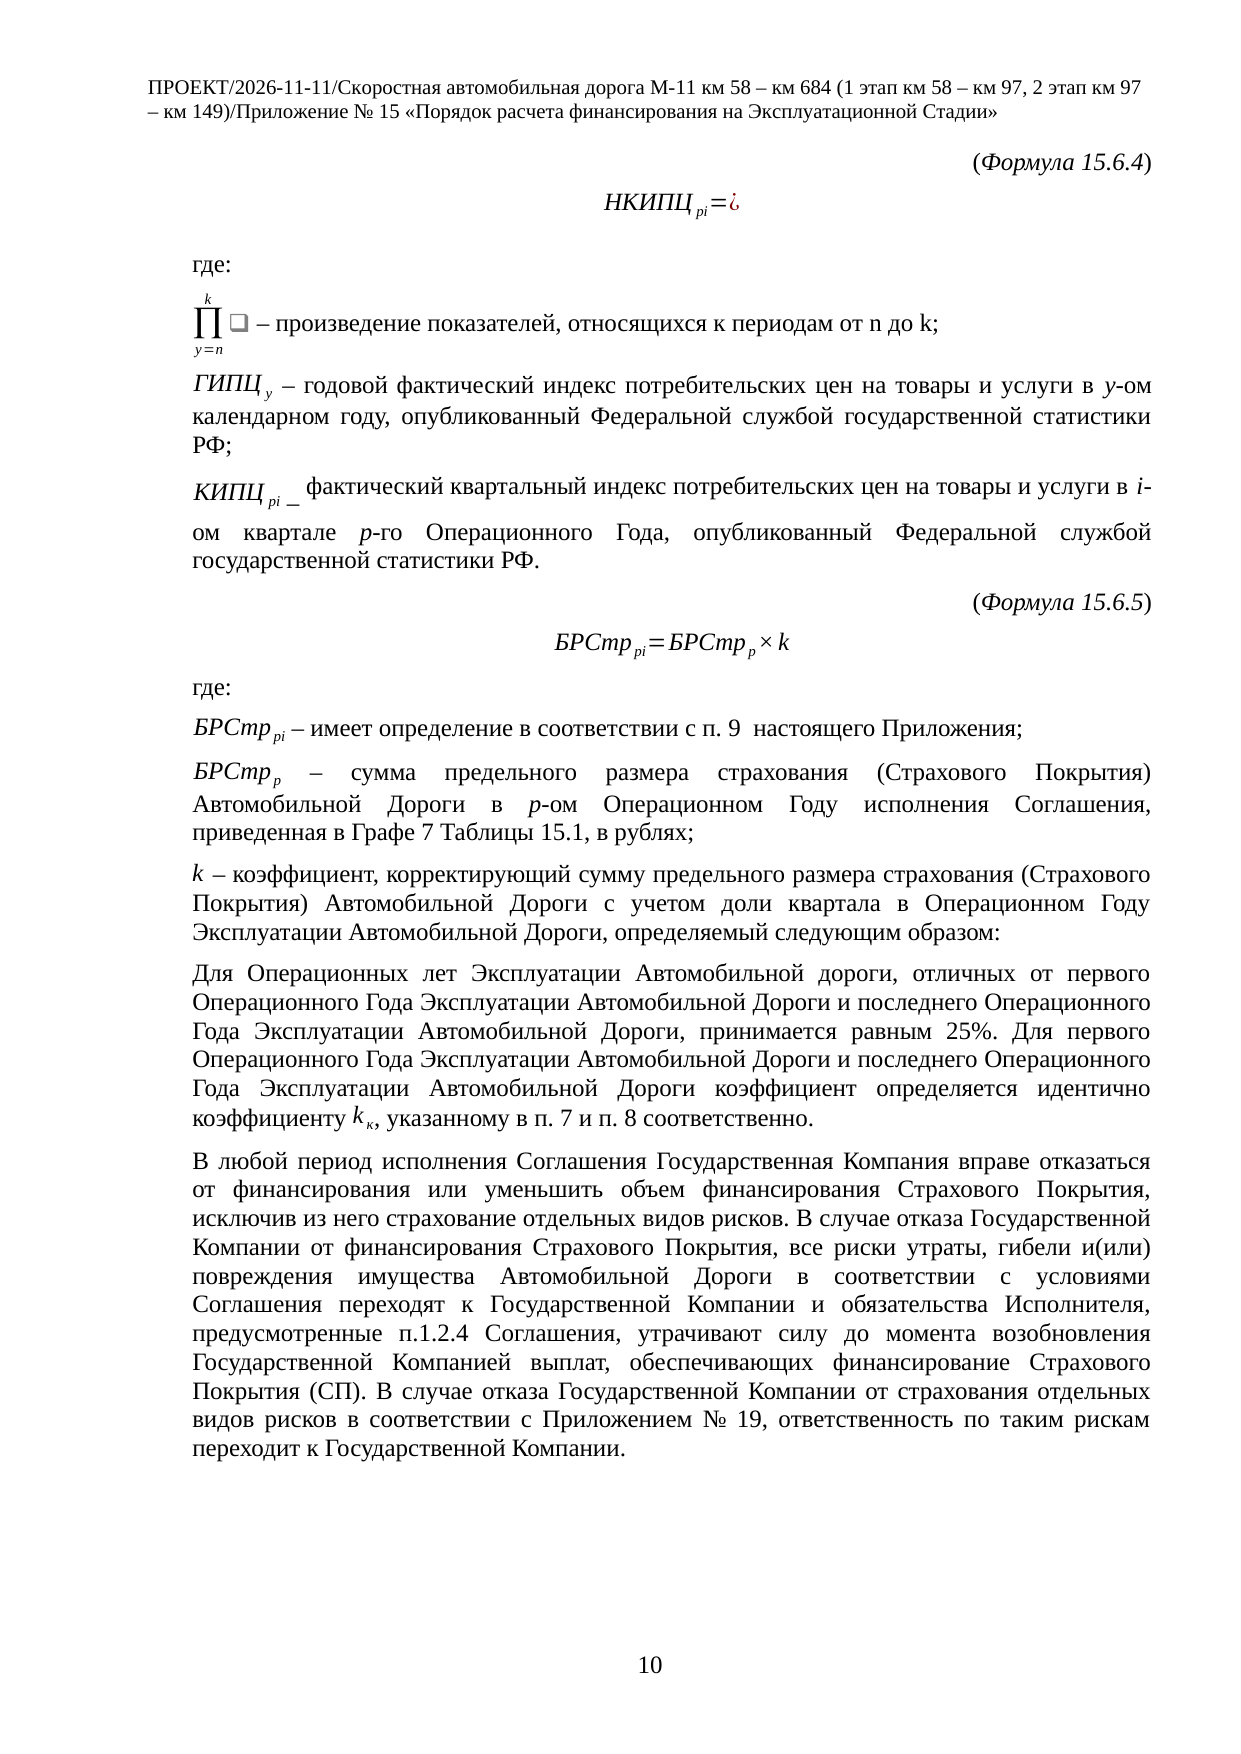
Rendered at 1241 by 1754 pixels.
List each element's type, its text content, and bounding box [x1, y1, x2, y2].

text – имеет определение в соответствии с п. 9 настоящего Приложения; [192, 713, 1152, 745]
text (Формула 15.6.4) [192, 147, 1152, 176]
text – произведение показателей, относящихся к периодам от n до k; [192, 290, 1152, 357]
text (Формула 15.6.5) [192, 587, 1152, 616]
text где: [192, 232, 1152, 278]
text – коэффициент, корректирующий сумму предельного размера страхования (Страхового Покрытия) Автомобильной Дороги с учетом доли квартала в Операционном Году Эксплуатации Автомобильной Дороги, определяемый следующим образом: [192, 859, 1152, 946]
text – годовой фактический индекс потребительских цен на товары и услуги в y-ом календарном году, опубликованный Федеральной службой государственной статистики РФ; [192, 370, 1152, 459]
text – сумма предельного размера страхования (Страхового Покрытия) Автомобильной Дороги в р-ом Операционном Году исполнения Соглашения, приведенная в Графе 7 Таблицы 15.1, в рублях; [192, 757, 1152, 846]
text – фактический квартальный индекс потребительских цен на товары и услуги в i-ом квартале p-го Операционного Года, опубликованный Федеральной службой государственной статистики РФ. [192, 471, 1152, 574]
text В любой период исполнения Соглашения Государственная Компания вправе отказаться от финансирования или уменьшить объем финансирования Страхового Покрытия, исключив из него страхование отдельных видов рисков. В случае отказа Государственной Компании от финансирования Страхового Покрытия, все риски утраты, гибели и(или) повреждения имущества Автомобильной Дороги в соответствии с условиями Соглашения переходят к Государственной Компании и обязательства Исполнителя, предусмотренные п.1.2.4 Соглашения, утрачивают силу до момента возобновления Государственной Компанией выплат, обеспечивающих финансирование Страхового Покрытия (СП). В случае отказа Государственной Компании от страхования отдельных видов рисков в соответствии с Приложением № 19, ответственность по таким рискам переходит к Государственной Компании. [192, 1146, 1152, 1462]
text где: [192, 672, 1152, 701]
text Для Операционных лет Эксплуатации Автомобильной дороги, отличных от первого Операционного Года Эксплуатации Автомобильной Дороги и последнего Операционного Года Эксплуатации Автомобильной Дороги, принимается равным 25%. Для первого Операционного Года Эксплуатации Автомобильной Дороги и последнего Операционного Года Эксплуатации Автомобильной Дороги коэффициент определяется идентично коэффициенту , указанному в п. 7 и п. 8 соответственно. [192, 958, 1152, 1133]
